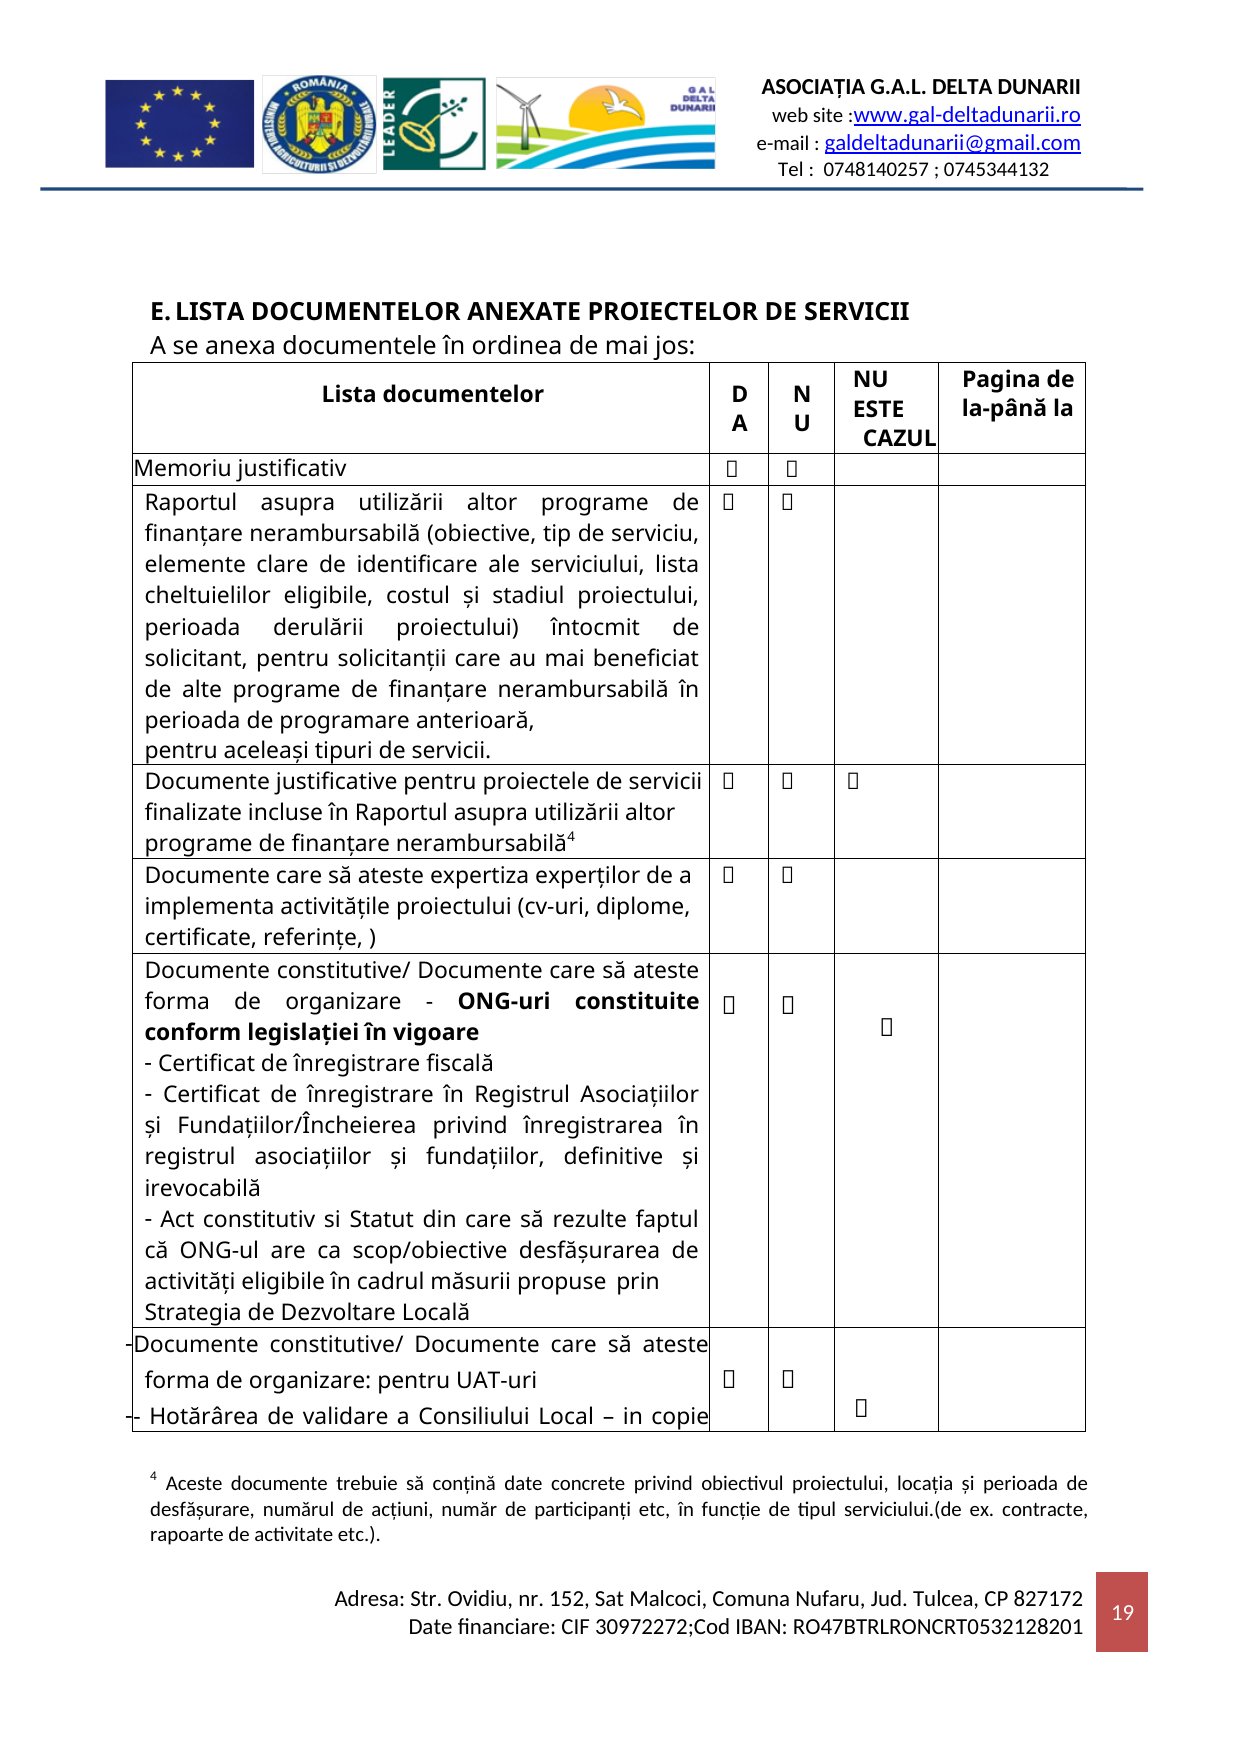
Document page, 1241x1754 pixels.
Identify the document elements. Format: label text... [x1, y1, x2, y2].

table_cell  [710, 1328, 768, 1431]
table_cell  [835, 1328, 938, 1431]
table_cell [835, 486, 938, 764]
table_cell  [769, 486, 834, 764]
table_cell [939, 486, 1085, 764]
table_cell Documente care să ateste expertiza experților de a implementa activitățile proiectului (cv-uri, diplome, certificate, referințe, ) [133, 859, 709, 952]
picture [102, 73, 721, 176]
table_cell [939, 765, 1085, 858]
table_cell  [710, 765, 768, 858]
table_cell  [835, 954, 938, 1327]
table_cell [939, 454, 1085, 485]
table_cell [939, 1328, 1085, 1431]
table_cell  [769, 1328, 834, 1431]
table_cell Raportul asupra utilizării altor programe de finanțare nerambursabilă (obiective, tip de serviciu, elemente clare de identificare ale serviciului, lista cheltuielilor eligibile, costul și stadiul proiectului, perioada derulării proiectului) întocmit de solicitant, pentru solicitanții care au mai beneficiat de alte programe de finanțare nerambursabilă în perioada de programare anterioară, pentru aceleași tipuri de servicii. [133, 486, 709, 764]
table_cell Memoriu justificativ [133, 454, 709, 485]
table_cell [835, 859, 938, 952]
table_cell [939, 859, 1085, 952]
table_header Lista documentelor [133, 363, 709, 452]
table_header N U [769, 363, 834, 452]
table_cell  [710, 859, 768, 952]
table_cell  [769, 454, 834, 485]
table_cell [835, 454, 938, 485]
table_cell Documente constitutive/ Documente care să ateste forma de organizare - ONG-uri constituite conform legislaţiei în vigoare Certificat de înregistrare fiscală Certificat de înregistrare în Registrul Asociațiilor și Fundațiilor/Încheierea privind înregistrarea în registrul asociațiilor și fundațiilor, definitive și irevocabilă Act constitutiv si Statut din care să rezulte faptul că ONG-ul are ca scop/obiective desfășurarea de activități eligibile în cadrul măsurii propuse prin Strategia de Dezvoltare Locală [133, 954, 709, 1327]
table_cell  [835, 765, 938, 858]
table_cell  [710, 454, 768, 485]
table_header D A [710, 363, 768, 452]
subtitle LISTA DOCUMENTELOR ANEXATE PROIECTELOR DE SERVICII [150, 294, 1148, 328]
table_cell  [769, 859, 834, 952]
table_cell Documente justificative pentru proiectele de servicii finalizate incluse în Raportul asupra utilizării altor programe de finanțare nerambursabilă [133, 765, 709, 858]
table_cell  [769, 954, 834, 1327]
table_cell  [769, 765, 834, 858]
table_cell [939, 954, 1085, 1327]
table_header NU ESTE CAZUL [835, 363, 938, 452]
table_cell  [710, 486, 768, 764]
table_header Pagina de la-până la [939, 363, 1085, 452]
text A se anexa documentele în ordinea de mai jos: [150, 328, 1148, 362]
table_cell  [710, 954, 768, 1327]
